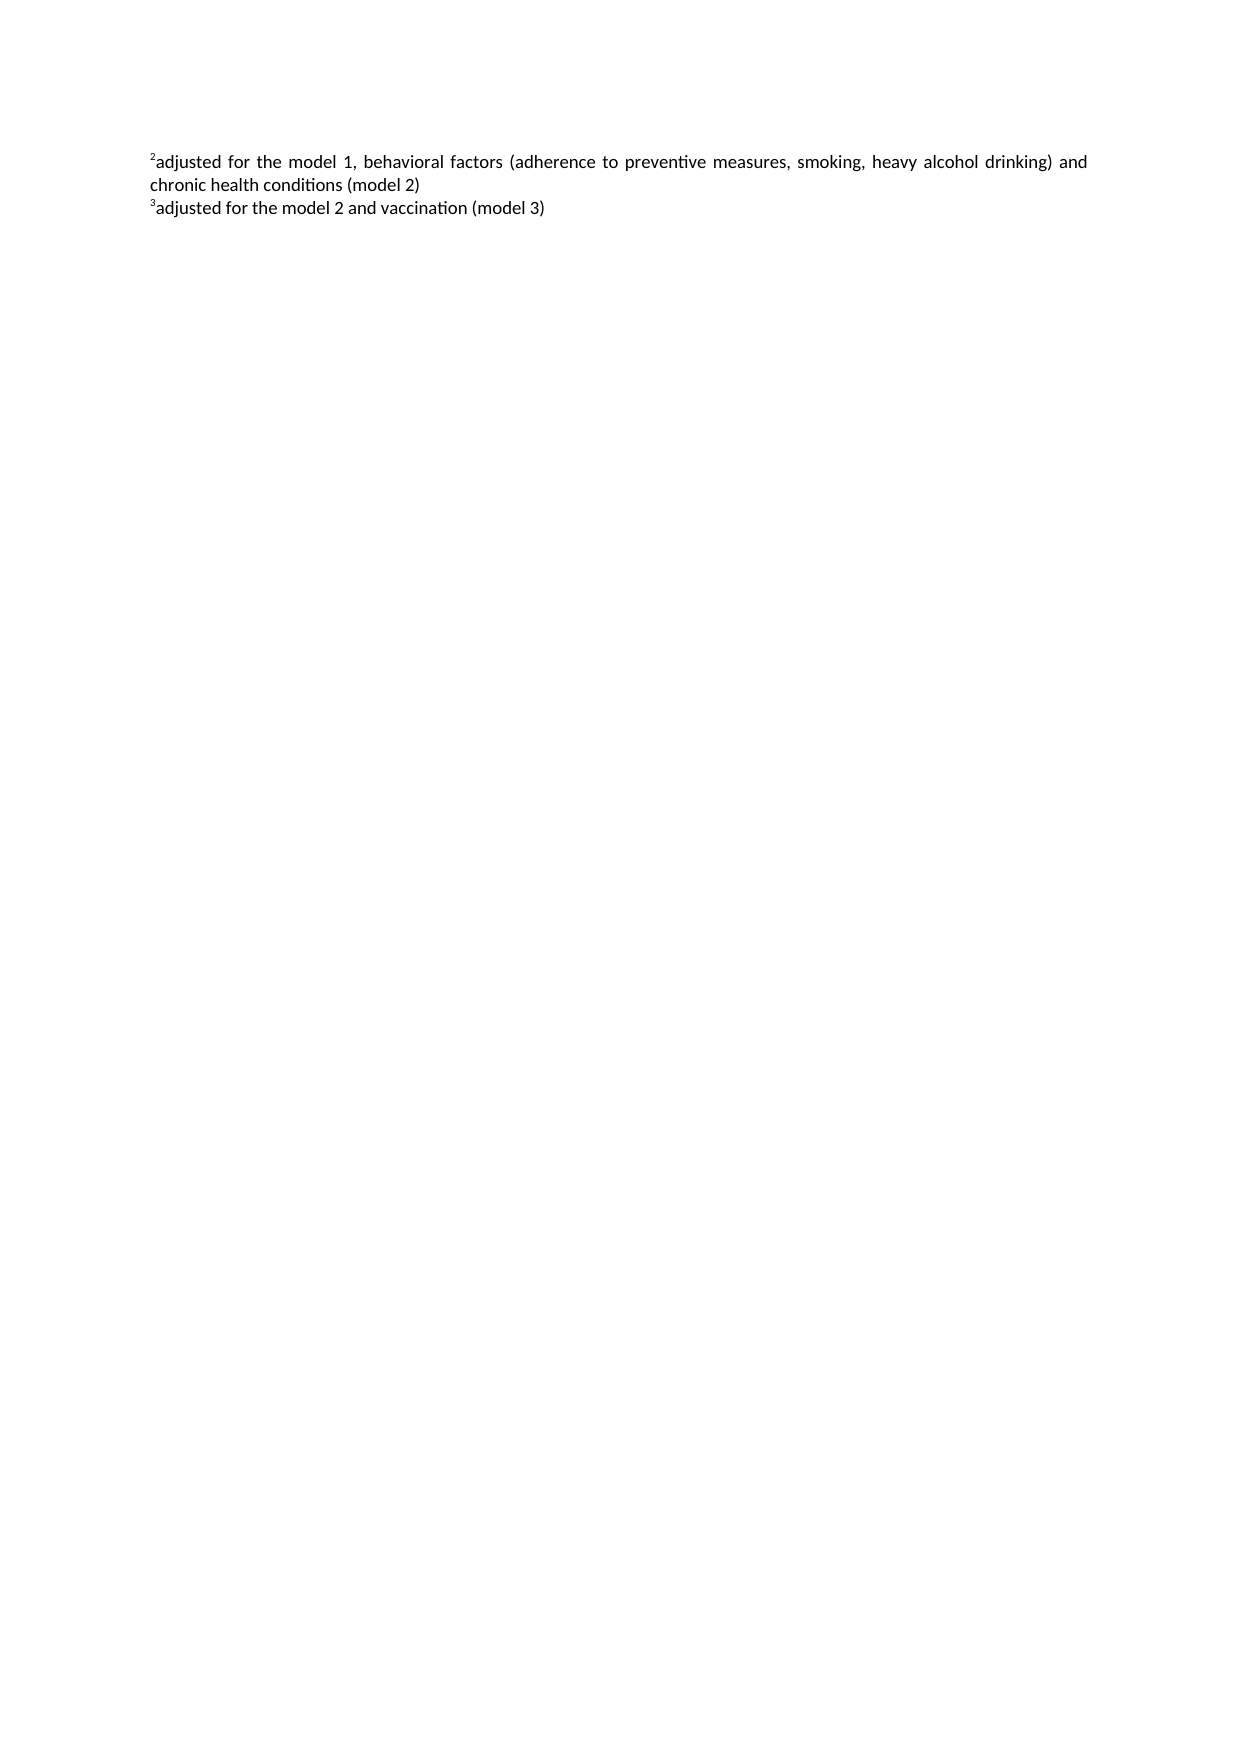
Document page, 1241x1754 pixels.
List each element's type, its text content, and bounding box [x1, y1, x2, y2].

text 2adjusted for the model 1, behavioral factors (adherence to preventive measures, smoking, heavy alcohol drinking) and chronic health conditions (model 2) [150, 150, 1090, 196]
text 3adjusted for the model 2 and vaccination (model 3) [150, 196, 1090, 219]
